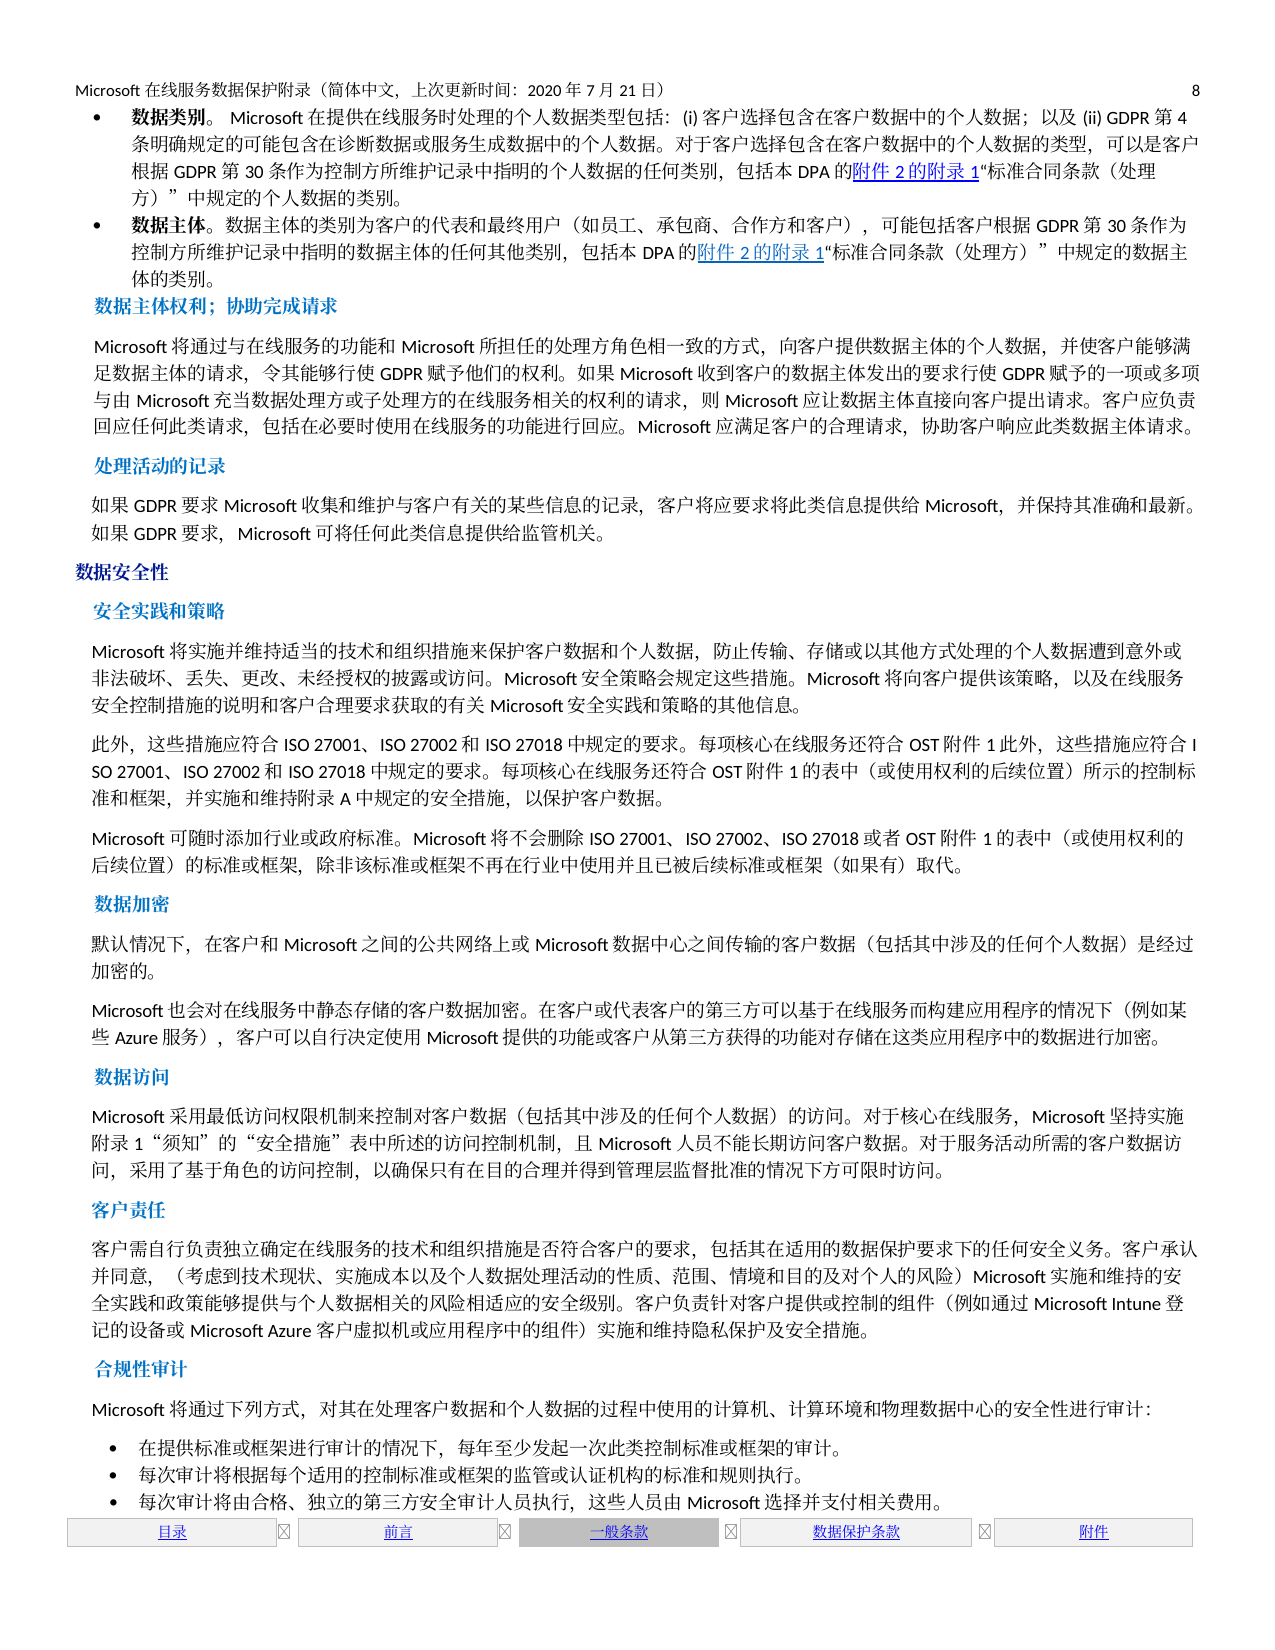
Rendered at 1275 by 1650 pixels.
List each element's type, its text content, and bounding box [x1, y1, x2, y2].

list Microsoft 采用最低访问权限机制来控制对客户数据（包括其中涉及的任何个人数据）的访问。对于核心在线服务，Microsoft 坚持实施附录 1“须知”的“安全措施”表中所述的访问控制机制，且 Microsoft 人员不能长期访问客户数据。对于服务活动所需的客户数据访问，采用了基于角色的访问控制，以确保只有在目的合理并得到管理层监督批准的情况下方可限时访问。 [91, 1102, 1200, 1183]
list 数据类别。 Microsoft 在提供在线服务时处理的个人数据类型包括：(i) 客户选择包含在客户数据中的个人数据；以及 (ii) GDPR 第 4 条明确规定的可能包含在诊断数据或服务生成数据中的个人数据。对于客户选择包含在客户数据中的个人数据的类型，可以是客户根据 GDPR 第 30 条作为控制方所维护记录中指明的个人数据的任何类别，包括本 DPA 的附件 2 的附录 1“标准合同条款（处理方）”中规定的个人数据的类别。 [94, 103, 1200, 211]
list 在提供标准或框架进行审计的情况下，每年至少发起一次此类控制标准或框架的审计。 [109, 1434, 1200, 1461]
subtitle 数据安全性 [75, 558, 1200, 585]
list 此外，这些措施应符合 ISO 27001、ISO 27002 和 ISO 27018 中规定的要求。每项核心在线服务还符合 OST 附件 1 此外，这些措施应符合 ISO 27001、ISO 27002 和 ISO 27018 中规定的要求。每项核心在线服务还符合 OST 附件 1 的表中（或使用权利的后续位置）所示的控制标准和框架，并实施和维持附录 A 中规定的安全措施，以保护客户数据。 [91, 730, 1200, 811]
list Microsoft 将通过与在线服务的功能和 Microsoft 所担任的处理方角色相一致的方式，向客户提供数据主体的个人数据，并使客户能够满足数据主体的请求，令其能够行使 GDPR 赋予他们的权利。如果 Microsoft 收到客户的数据主体发出的要求行使 GDPR 赋予的一项或多项与由 Microsoft 充当数据处理方或子处理方的在线服务相关的权利的请求，则 Microsoft 应让数据主体直接向客户提出请求。客户应负责回应任何此类请求，包括在必要时使用在线服务的功能进行回应。Microsoft 应满足客户的合理请求，协助客户响应此类数据主体请求。 [94, 331, 1200, 439]
list 默认情况下，在客户和 Microsoft 之间的公共网络上或 Microsoft 数据中心之间传输的客户数据（包括其中涉及的任何个人数据）是经过加密的。 [91, 929, 1200, 983]
list Microsoft 将通过下列方式，对其在处理客户数据和个人数据的过程中使用的计算机、计算环境和物理数据中心的安全性进行审计： [91, 1395, 1200, 1422]
list 客户责任 [91, 1195, 1200, 1222]
list 数据加密 [94, 890, 1200, 917]
list Microsoft 将实施并维持适当的技术和组织措施来保护客户数据和个人数据，防止传输、存储或以其他方式处理的个人数据遭到意外或非法破坏、丢失、更改、未经授权的披露或访问。Microsoft 安全策略会规定这些措施。Microsoft 将向客户提供该策略，以及在线服务安全控制措施的说明和客户合理要求获取的有关 Microsoft 安全实践和策略的其他信息。 [91, 637, 1200, 718]
list 如果 GDPR 要求 Microsoft 收集和维护与客户有关的某些信息的记录，客户将应要求将此类信息提供给 Microsoft，并保持其准确和最新。如果 GDPR 要求，Microsoft 可将任何此类信息提供给监管机关。 [91, 491, 1200, 545]
list Microsoft 可随时添加行业或政府标准。Microsoft 将不会删除 ISO 27001、ISO 27002、ISO 27018 或者 OST 附件 1 的表中（或使用权利的后续位置）的标准或框架，除非该标准或框架不再在行业中使用并且已被后续标准或框架（如果有）取代。 [91, 824, 1200, 878]
list 每次审计将根据每个适用的控制标准或框架的监管或认证机构的标准和规则执行。 [109, 1461, 1200, 1488]
list Microsoft 也会对在线服务中静态存储的客户数据加密。在客户或代表客户的第三方可以基于在线服务而构建应用程序的情况下（例如某些 Azure 服务），客户可以自行决定使用 Microsoft 提供的功能或客户从第三方获得的功能对存储在这类应用程序中的数据进行加密。 [91, 996, 1200, 1050]
list 安全实践和策略 [94, 597, 1200, 624]
list 处理活动的记录 [94, 452, 1200, 479]
list 客户需自行负责独立确定在线服务的技术和组织措施是否符合客户的要求，包括其在适用的数据保护要求下的任何安全义务。客户承认并同意，（考虑到技术现状、实施成本以及个人数据处理活动的性质、范围、情境和目的及对个人的风险）Microsoft 实施和维持的安全实践和政策能够提供与个人数据相关的风险相适应的安全级别。客户负责针对客户提供或控制的组件（例如通过 Microsoft Intune 登记的设备或 Microsoft Azure 客户虚拟机或应用程序中的组件）实施和维持隐私保护及安全措施。 [91, 1235, 1200, 1343]
list 数据访问 [94, 1062, 1200, 1089]
list 合规性审计 [94, 1355, 1200, 1382]
list 数据主体权利；协助完成请求 [94, 292, 1200, 319]
list 每次审计将由合格、独立的第三方安全审计人员执行，这些人员由 Microsoft 选择并支付相关费用。 [110, 1488, 1200, 1515]
list 数据主体。数据主体的类别为客户的代表和最终用户（如员工、承包商、合作方和客户），可能包括客户根据 GDPR 第 30 条作为控制方所维护记录中指明的数据主体的任何其他类别，包括本 DPA 的附件 2 的附录 1“标准合同条款（处理方）”中规定的数据主体的类别。 [94, 211, 1200, 292]
